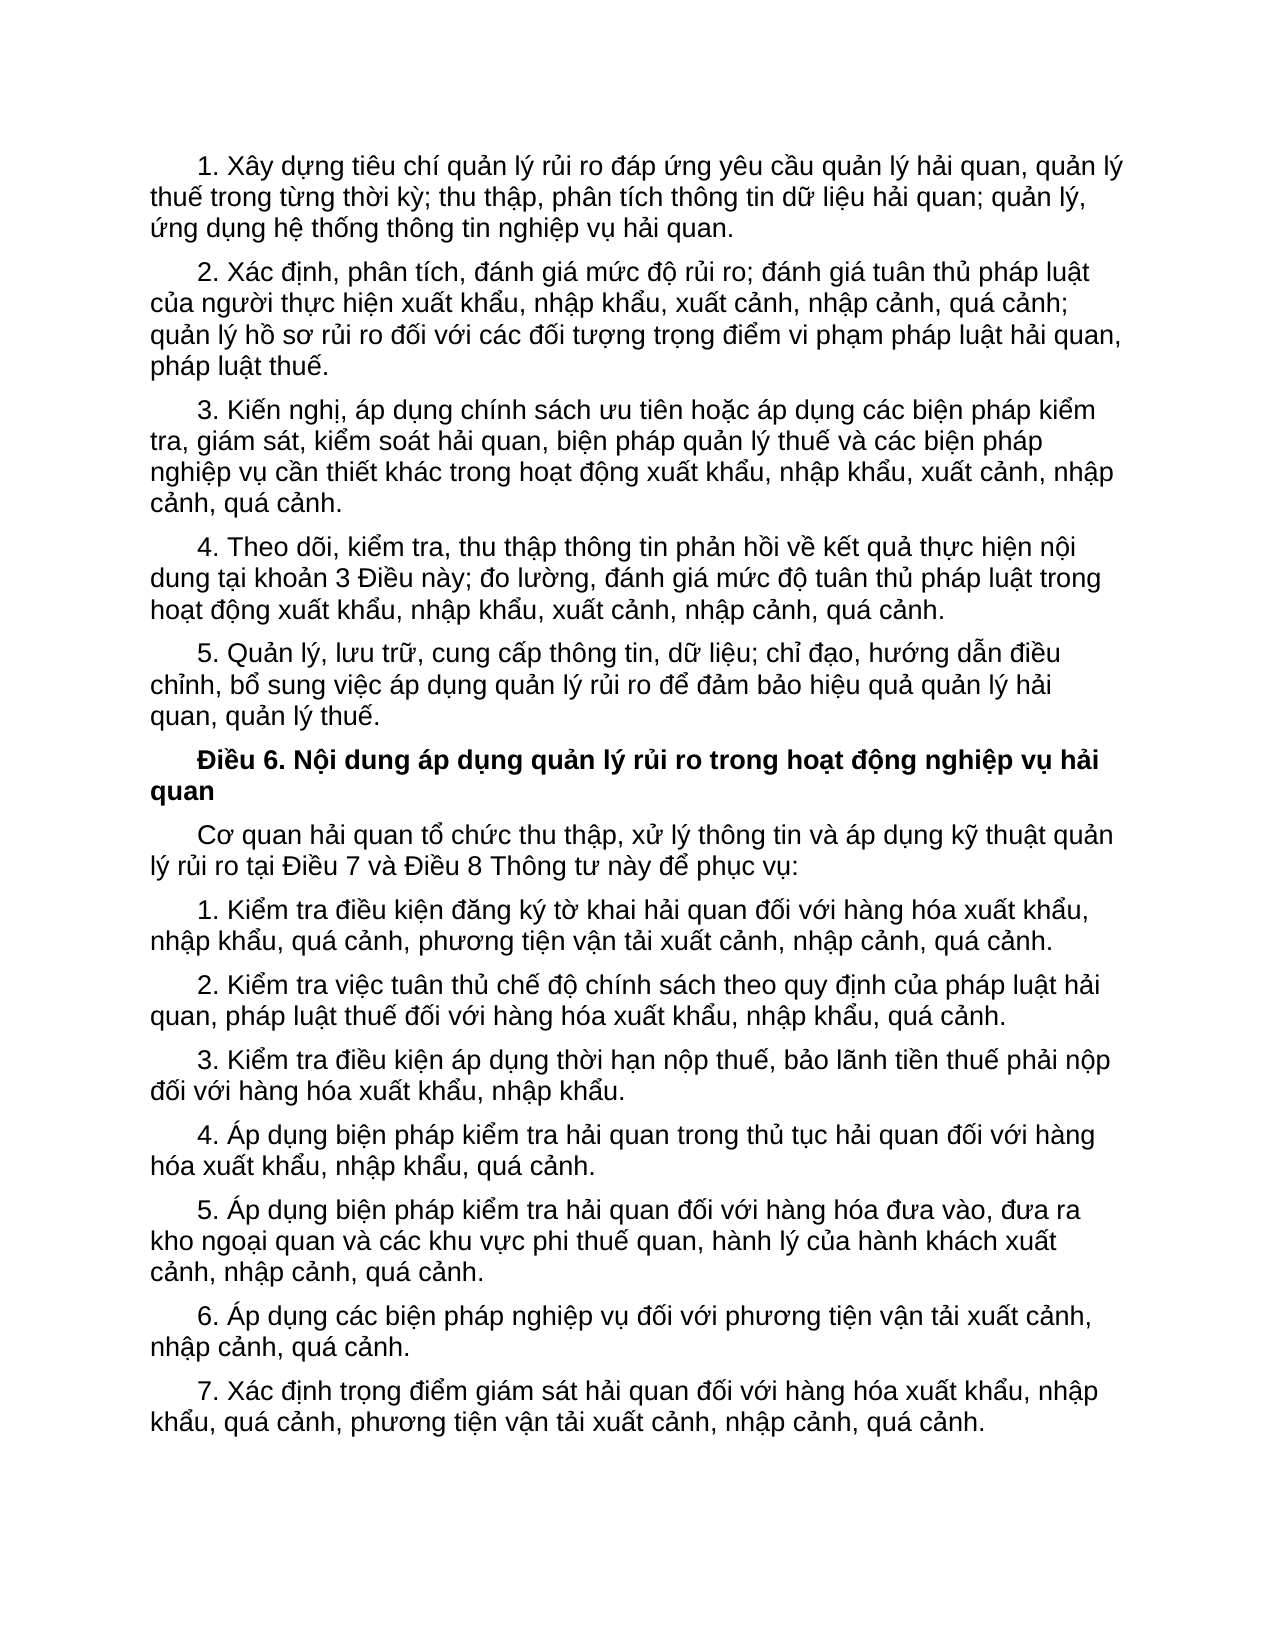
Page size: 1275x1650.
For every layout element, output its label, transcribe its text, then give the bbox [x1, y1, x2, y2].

text 5. Quản lý, lưu trữ, cung cấp thông tin, dữ liệu; chỉ đạo, hướng dẫn điều chỉnh, bổ sung việc áp dụng quản lý rủi ro để đảm bảo hiệu quả quản lý hải quan, quản lý thuế. [150, 637, 1125, 731]
text Cơ quan hải quan tổ chức thu thập, xử lý thông tin và áp dụng kỹ thuật quản lý rủi ro tại Điều 7 và Điều 8 Thông tư này để phục vụ: [150, 819, 1125, 881]
text 2. Xác định, phân tích, đánh giá mức độ rủi ro; đánh giá tuân thủ pháp luật của người thực hiện xuất khẩu, nhập khẩu, xuất cảnh, nhập cảnh, quá cảnh; quản lý hồ sơ rủi ro đối với các đối tượng trọng điểm vi phạm pháp luật hải quan, pháp luật thuế. [150, 256, 1125, 381]
text 6. Áp dụng các biện pháp nghiệp vụ đối với phương tiện vận tải xuất cảnh, nhập cảnh, quá cảnh. [150, 1300, 1125, 1362]
text 1. Kiểm tra điều kiện đăng ký tờ khai hải quan đối với hàng hóa xuất khẩu, nhập khẩu, quá cảnh, phương tiện vận tải xuất cảnh, nhập cảnh, quá cảnh. [150, 894, 1125, 956]
text Điều 6. Nội dung áp dụng quản lý rủi ro trong hoạt động nghiệp vụ hải quan [150, 744, 1125, 806]
text 7. Xác định trọng điểm giám sát hải quan đối với hàng hóa xuất khẩu, nhập khẩu, quá cảnh, phương tiện vận tải xuất cảnh, nhập cảnh, quá cảnh. [150, 1375, 1125, 1437]
text 4. Theo dõi, kiểm tra, thu thập thông tin phản hồi về kết quả thực hiện nội dung tại khoản 3 Điều này; đo lường, đánh giá mức độ tuân thủ pháp luật trong hoạt động xuất khẩu, nhập khẩu, xuất cảnh, nhập cảnh, quá cảnh. [150, 531, 1125, 625]
text 2. Kiểm tra việc tuân thủ chế độ chính sách theo quy định của pháp luật hải quan, pháp luật thuế đối với hàng hóa xuất khẩu, nhập khẩu, quá cảnh. [150, 969, 1125, 1031]
text 3. Kiểm tra điều kiện áp dụng thời hạn nộp thuế, bảo lãnh tiền thuế phải nộp đối với hàng hóa xuất khẩu, nhập khẩu. [150, 1044, 1125, 1106]
text 1. Xây dựng tiêu chí quản lý rủi ro đáp ứng yêu cầu quản lý hải quan, quản lý thuế trong từng thời kỳ; thu thập, phân tích thông tin dữ liệu hải quan; quản lý, ứng dụng hệ thống thông tin nghiệp vụ hải quan. [150, 150, 1125, 244]
text 4. Áp dụng biện pháp kiểm tra hải quan trong thủ tục hải quan đối với hàng hóa xuất khẩu, nhập khẩu, quá cảnh. [150, 1119, 1125, 1181]
text 5. Áp dụng biện pháp kiểm tra hải quan đối với hàng hóa đưa vào, đưa ra kho ngoại quan và các khu vực phi thuế quan, hành lý của hành khách xuất cảnh, nhập cảnh, quá cảnh. [150, 1194, 1125, 1287]
text 3. Kiến nghị, áp dụng chính sách ưu tiên hoặc áp dụng các biện pháp kiểm tra, giám sát, kiểm soát hải quan, biện pháp quản lý thuế và các biện pháp nghiệp vụ cần thiết khác trong hoạt động xuất khẩu, nhập khẩu, xuất cảnh, nhập cảnh, quá cảnh. [150, 394, 1125, 519]
